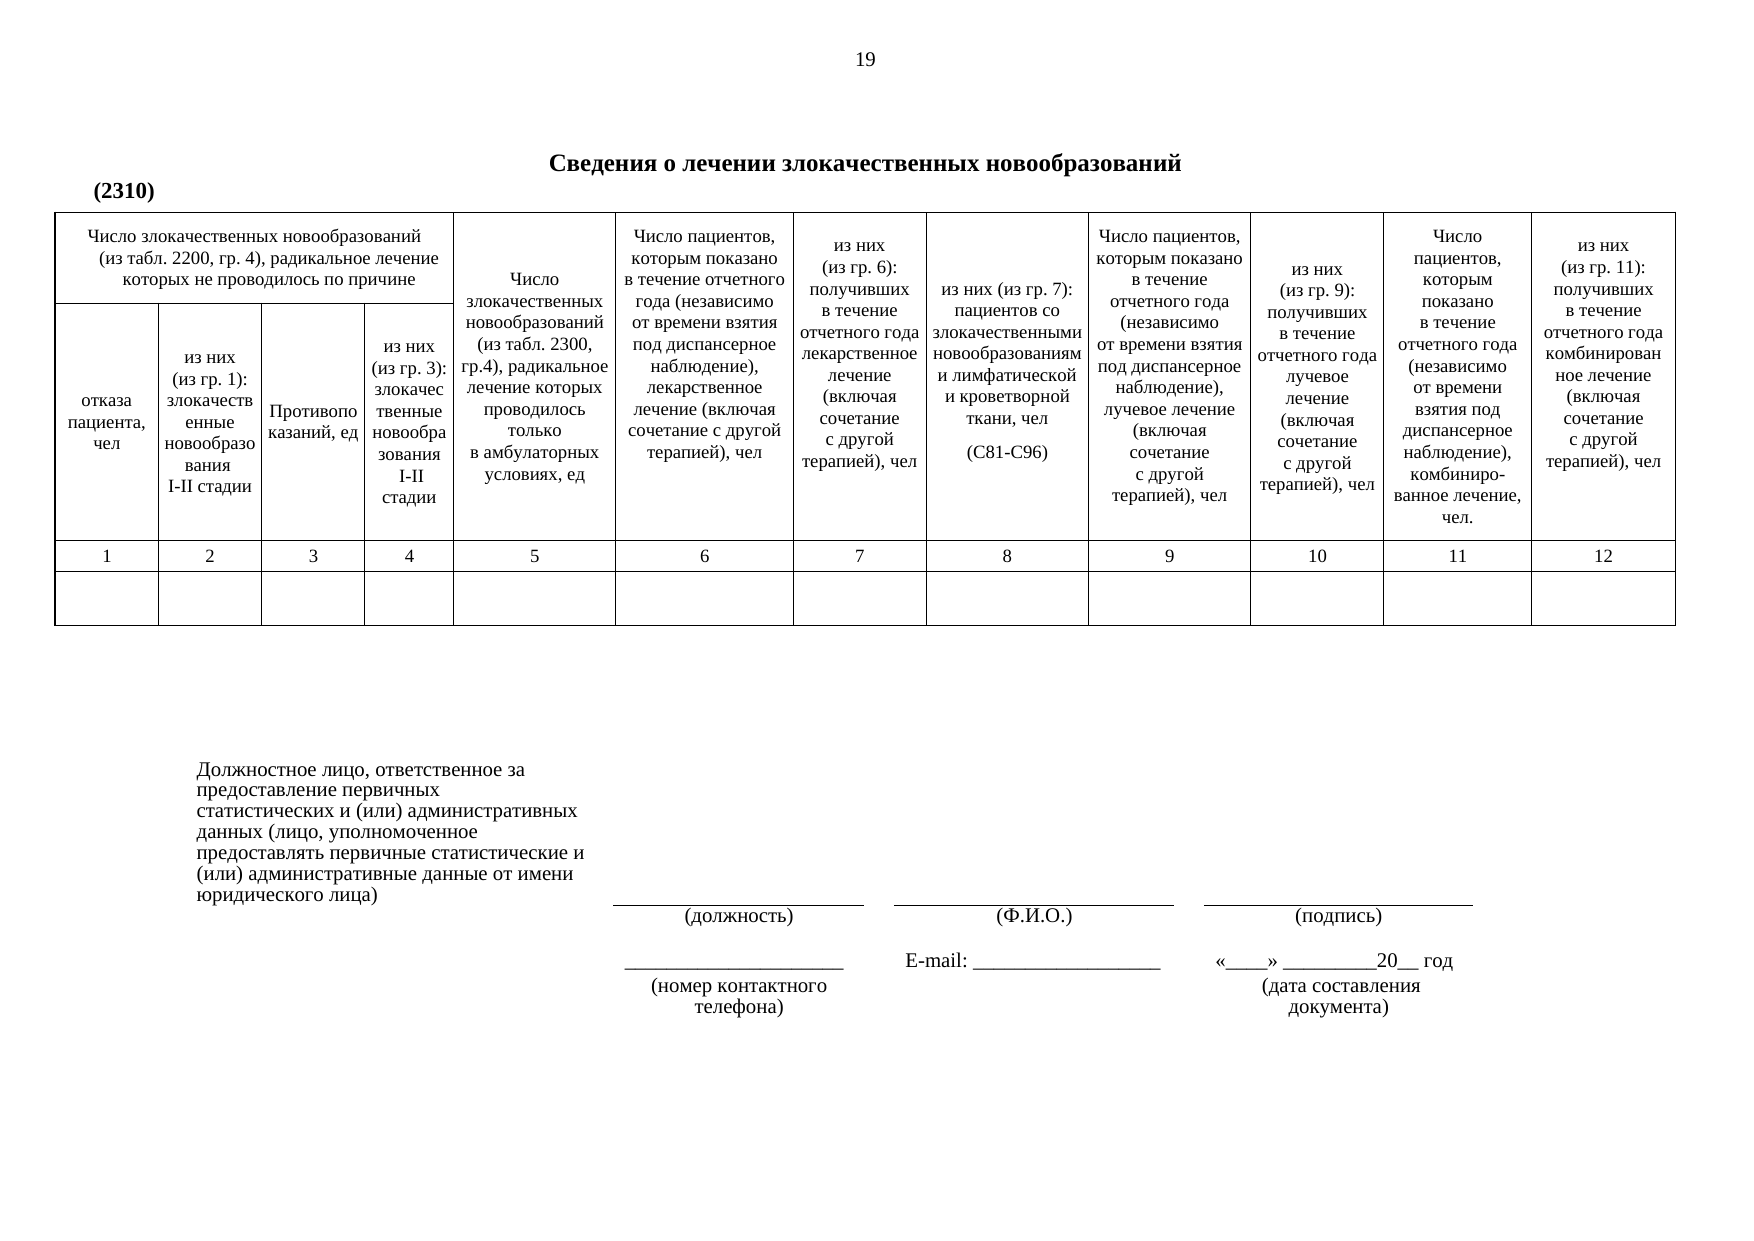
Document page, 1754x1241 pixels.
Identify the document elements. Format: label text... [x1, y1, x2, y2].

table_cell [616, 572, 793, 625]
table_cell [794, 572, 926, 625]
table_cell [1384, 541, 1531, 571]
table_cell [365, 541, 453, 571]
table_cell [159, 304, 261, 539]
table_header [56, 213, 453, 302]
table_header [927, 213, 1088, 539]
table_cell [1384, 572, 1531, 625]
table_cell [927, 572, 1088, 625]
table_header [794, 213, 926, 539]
text Сведения о лечении злокачественных новообразований [59, 148, 1671, 177]
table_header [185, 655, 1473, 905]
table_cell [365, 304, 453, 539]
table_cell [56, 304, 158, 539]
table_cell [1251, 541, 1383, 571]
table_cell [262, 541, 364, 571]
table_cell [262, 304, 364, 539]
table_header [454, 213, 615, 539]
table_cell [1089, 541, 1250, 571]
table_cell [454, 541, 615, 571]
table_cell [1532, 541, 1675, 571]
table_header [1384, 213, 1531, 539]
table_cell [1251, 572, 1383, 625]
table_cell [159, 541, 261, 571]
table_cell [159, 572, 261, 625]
text (2310) [59, 177, 1671, 203]
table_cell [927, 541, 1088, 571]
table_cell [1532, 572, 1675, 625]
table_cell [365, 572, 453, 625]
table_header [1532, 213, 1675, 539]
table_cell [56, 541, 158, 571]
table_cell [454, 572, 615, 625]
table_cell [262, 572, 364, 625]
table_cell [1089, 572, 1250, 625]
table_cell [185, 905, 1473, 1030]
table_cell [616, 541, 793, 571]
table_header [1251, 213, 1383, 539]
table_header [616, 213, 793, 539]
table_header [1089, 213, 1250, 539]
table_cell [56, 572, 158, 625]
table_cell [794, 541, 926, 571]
